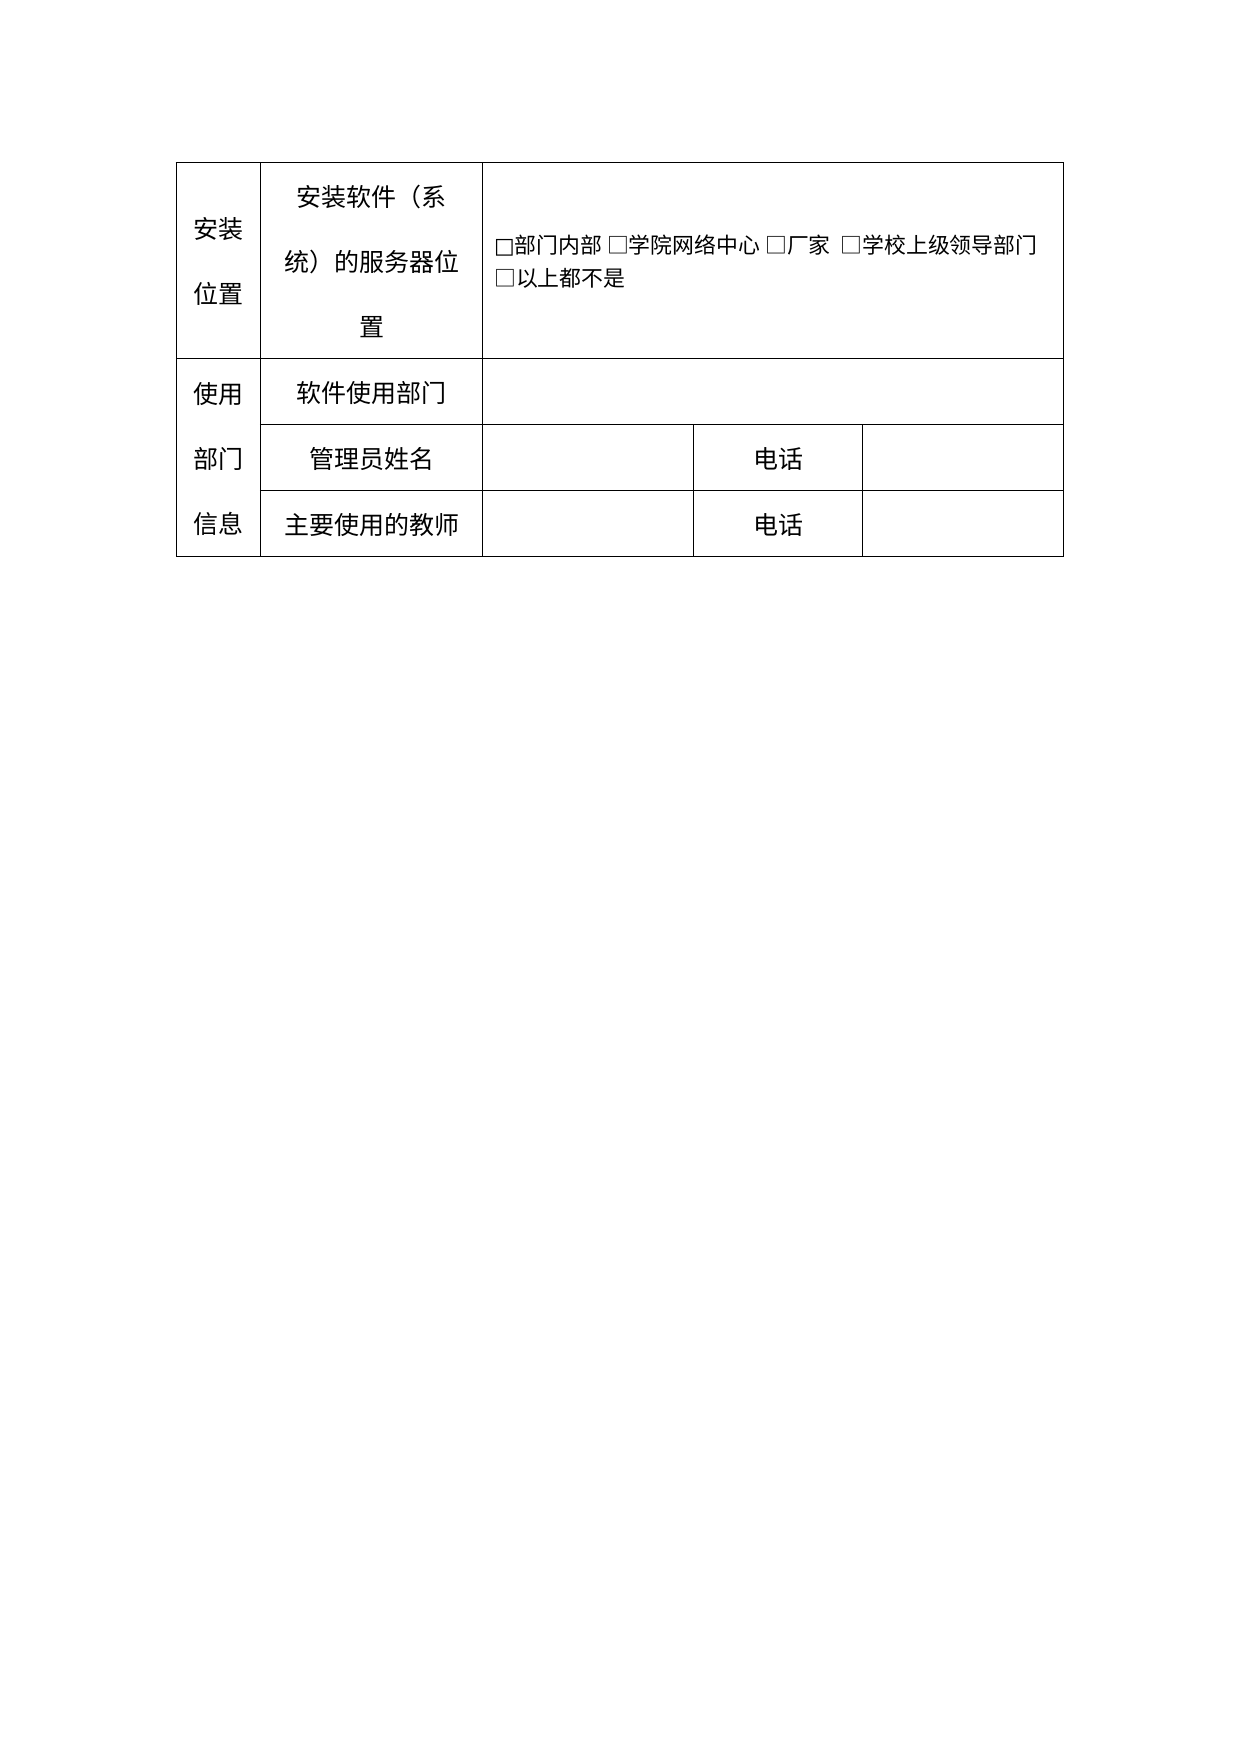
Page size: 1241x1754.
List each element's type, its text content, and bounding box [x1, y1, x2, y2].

table_cell [863, 425, 1063, 490]
table_cell [863, 491, 1063, 556]
table_cell □部门内部 □学院网络中心 □厂家 □学校上级领导部门 □以上都不是 [483, 163, 1063, 358]
table_cell [483, 359, 1063, 424]
table_cell 软件使用部门 [261, 359, 482, 424]
table_cell 使用部门信息 [177, 359, 260, 556]
table_cell 管理员姓名 [261, 425, 482, 490]
table_cell [483, 425, 693, 490]
table_cell 电话 [694, 491, 862, 556]
table_cell [483, 491, 693, 556]
table_cell 主要使用的教师 [261, 491, 482, 556]
table_cell 安装软件（系统）的服务器位置 [261, 163, 482, 358]
table_cell 安装位置 [177, 163, 260, 358]
table_cell 电话 [694, 425, 862, 490]
